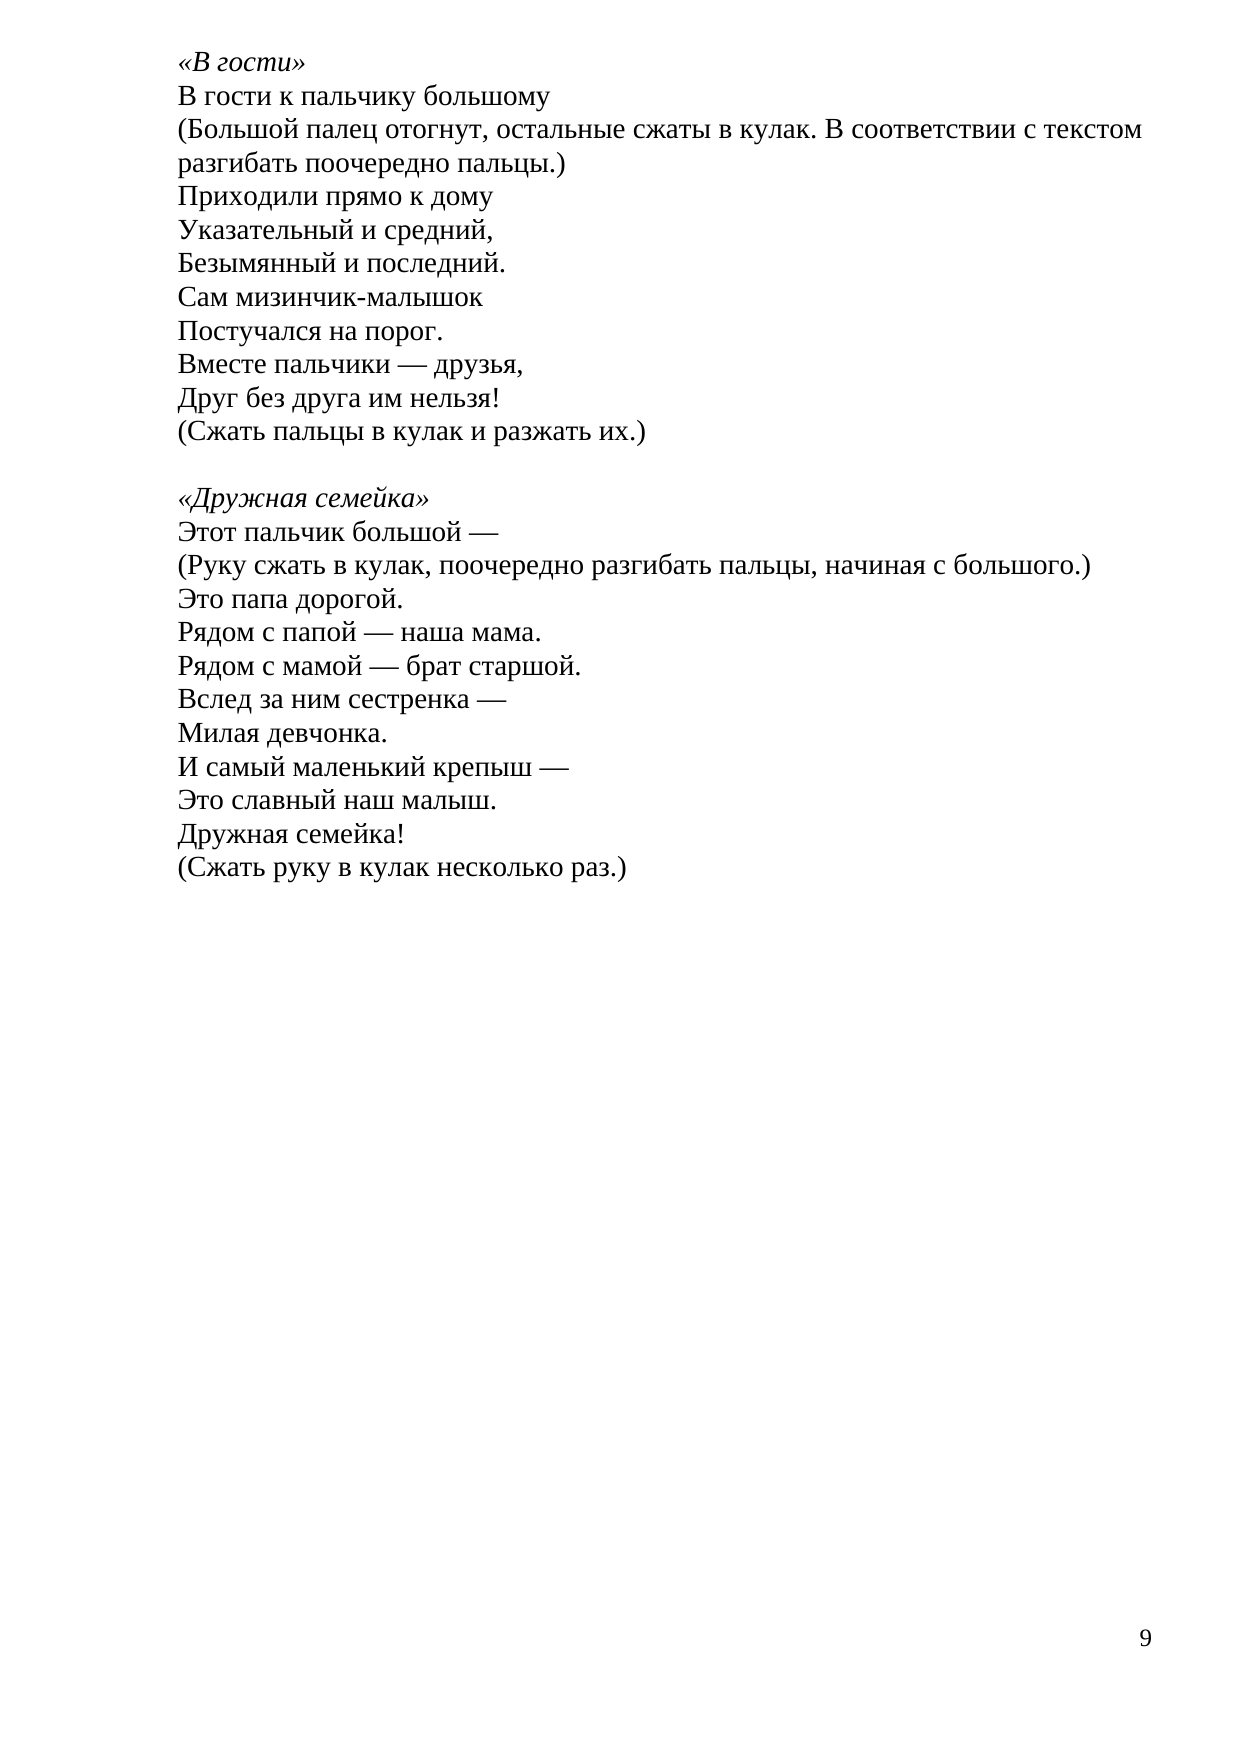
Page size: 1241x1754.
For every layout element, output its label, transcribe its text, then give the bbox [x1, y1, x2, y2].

text Сам мизинчик-малышок [177, 279, 1152, 313]
text «Дружная семейка» [177, 480, 1152, 514]
text Вслед за ним сестренка — [177, 682, 1152, 715]
text Друг без друга им нельзя! [177, 380, 1152, 413]
text Безымянный и последний. [177, 246, 1152, 279]
text Рядом с мамой — брат старшой. [177, 648, 1152, 682]
text (Сжать пальцы в кулак и разжать их.) [177, 413, 1152, 447]
text Рядом с папой — наша мама. [177, 614, 1152, 648]
text В гости к пальчику большому [177, 78, 1152, 111]
text Приходили прямо к дому [177, 178, 1152, 212]
text «В гости» [177, 44, 1152, 78]
text (Большой палец отогнут, остальные сжаты в кулак. В соответствии с текстом разгибать поочередно пальцы.) [177, 111, 1152, 178]
text (Руку сжать в кулак, поочередно разгибать пальцы, начиная с большого.) [177, 547, 1152, 581]
text Милая девчонка. [177, 715, 1152, 749]
text Постучался на порог. [177, 313, 1152, 346]
text И самый маленький крепыш — [177, 749, 1152, 782]
text (Сжать руку в кулак несколько раз.) [177, 849, 1152, 883]
text Это папа дорогой. [177, 581, 1152, 614]
text Указательный и средний, [177, 212, 1152, 246]
text Вместе пальчики — друзья, [177, 346, 1152, 380]
text Дружная семейка! [177, 816, 1152, 849]
text Это славный наш малыш. [177, 782, 1152, 816]
text Этот пальчик большой — [177, 514, 1152, 547]
